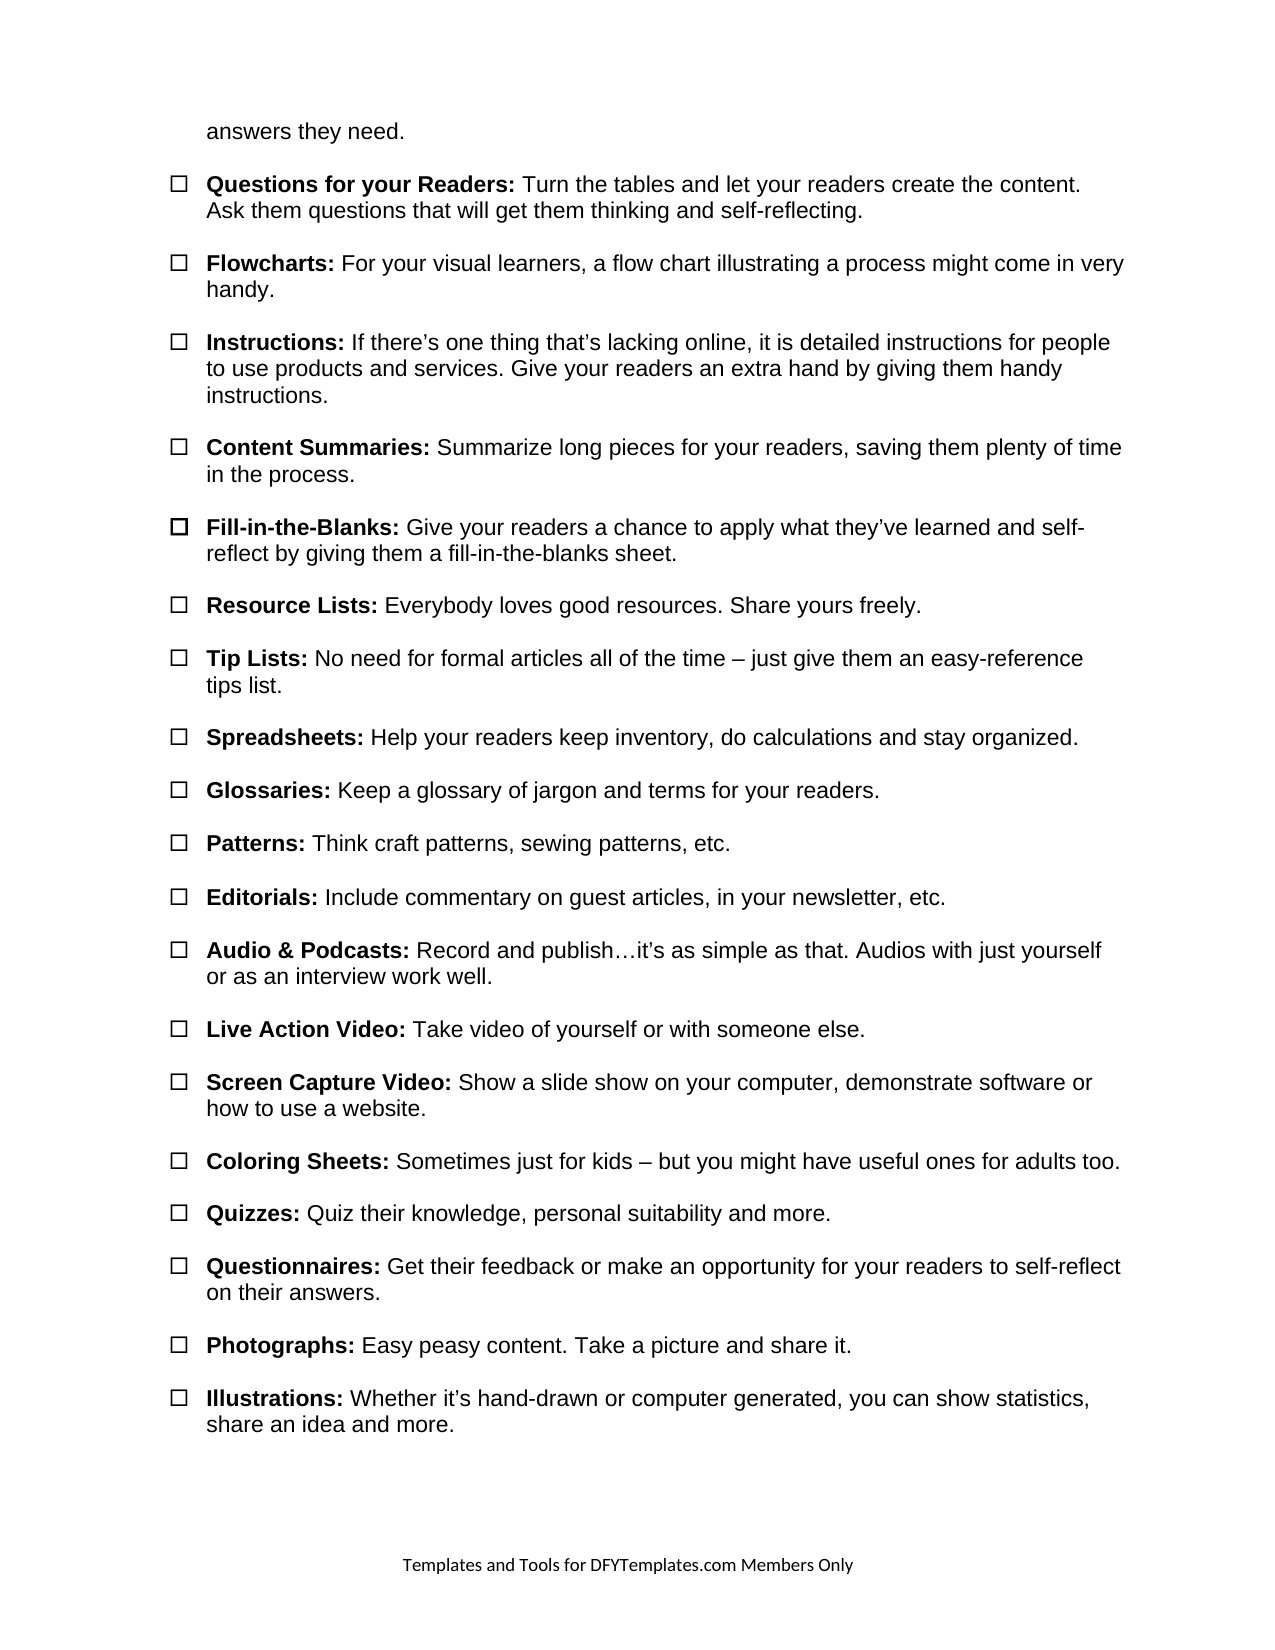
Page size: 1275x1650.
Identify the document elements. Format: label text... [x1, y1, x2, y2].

list Glossaries: Keep a glossary of jargon and terms for your readers. [169, 777, 1125, 803]
list Patterns: Think craft patterns, sewing patterns, etc. [169, 830, 1125, 856]
list Resource Lists: Everybody loves good resources. Share yours freely. [169, 592, 1125, 619]
list Quizzes: Quiz their knowledge, personal suitability and more. [169, 1200, 1125, 1227]
list Spreadsheets: Help your readers keep inventory, do calculations and stay organized. [169, 724, 1125, 751]
list Flowcharts: For your visual learners, a flow chart illustrating a process might come in very handy. [169, 250, 1125, 303]
list Coloring Sheets: Sometimes just for kids – but you might have useful ones for adults too. [169, 1148, 1125, 1174]
list Editorials: Include commentary on guest articles, in your newsletter, etc. [169, 884, 1125, 910]
list Live Action Video: Take video of yourself or with someone else. [169, 1016, 1125, 1042]
list Audio & Podcasts: Record and publish…it’s as simple as that. Audios with just yourself or as an interview work well. [169, 937, 1125, 989]
list Fill-in-the-Blanks: Give your readers a chance to apply what they’ve learned and self-reflect by giving them a fill-in-the-blanks sheet. [169, 513, 1125, 566]
list Screen Capture Video: Show a slide show on your computer, demonstrate software or how to use a website. [169, 1068, 1125, 1121]
list Photographs: Easy peasy content. Take a picture and share it. [169, 1332, 1125, 1358]
list Tip Lists: No need for formal articles all of the time – just give them an easy-reference tips list. [169, 645, 1125, 698]
list Questions for your Readers: Turn the tables and let your readers create the content. Ask them questions that will get them thinking and self-reflecting. [169, 171, 1125, 223]
list Illustrations: Whether it’s hand-drawn or computer generated, you can show statistics, share an idea and more. [169, 1385, 1125, 1437]
list Instructions: If there’s one thing that’s lacking online, it is detailed instructions for people to use products and services. Give your readers an extra hand by giving them handy instructions. [169, 329, 1125, 408]
list Content Summaries: Summarize long pieces for your readers, saving them plenty of time in the process. [169, 434, 1125, 487]
list Questionnaires: Get their feedback or make an opportunity for your readers to self-reflect on their answers. [169, 1253, 1125, 1306]
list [169, 118, 1125, 144]
